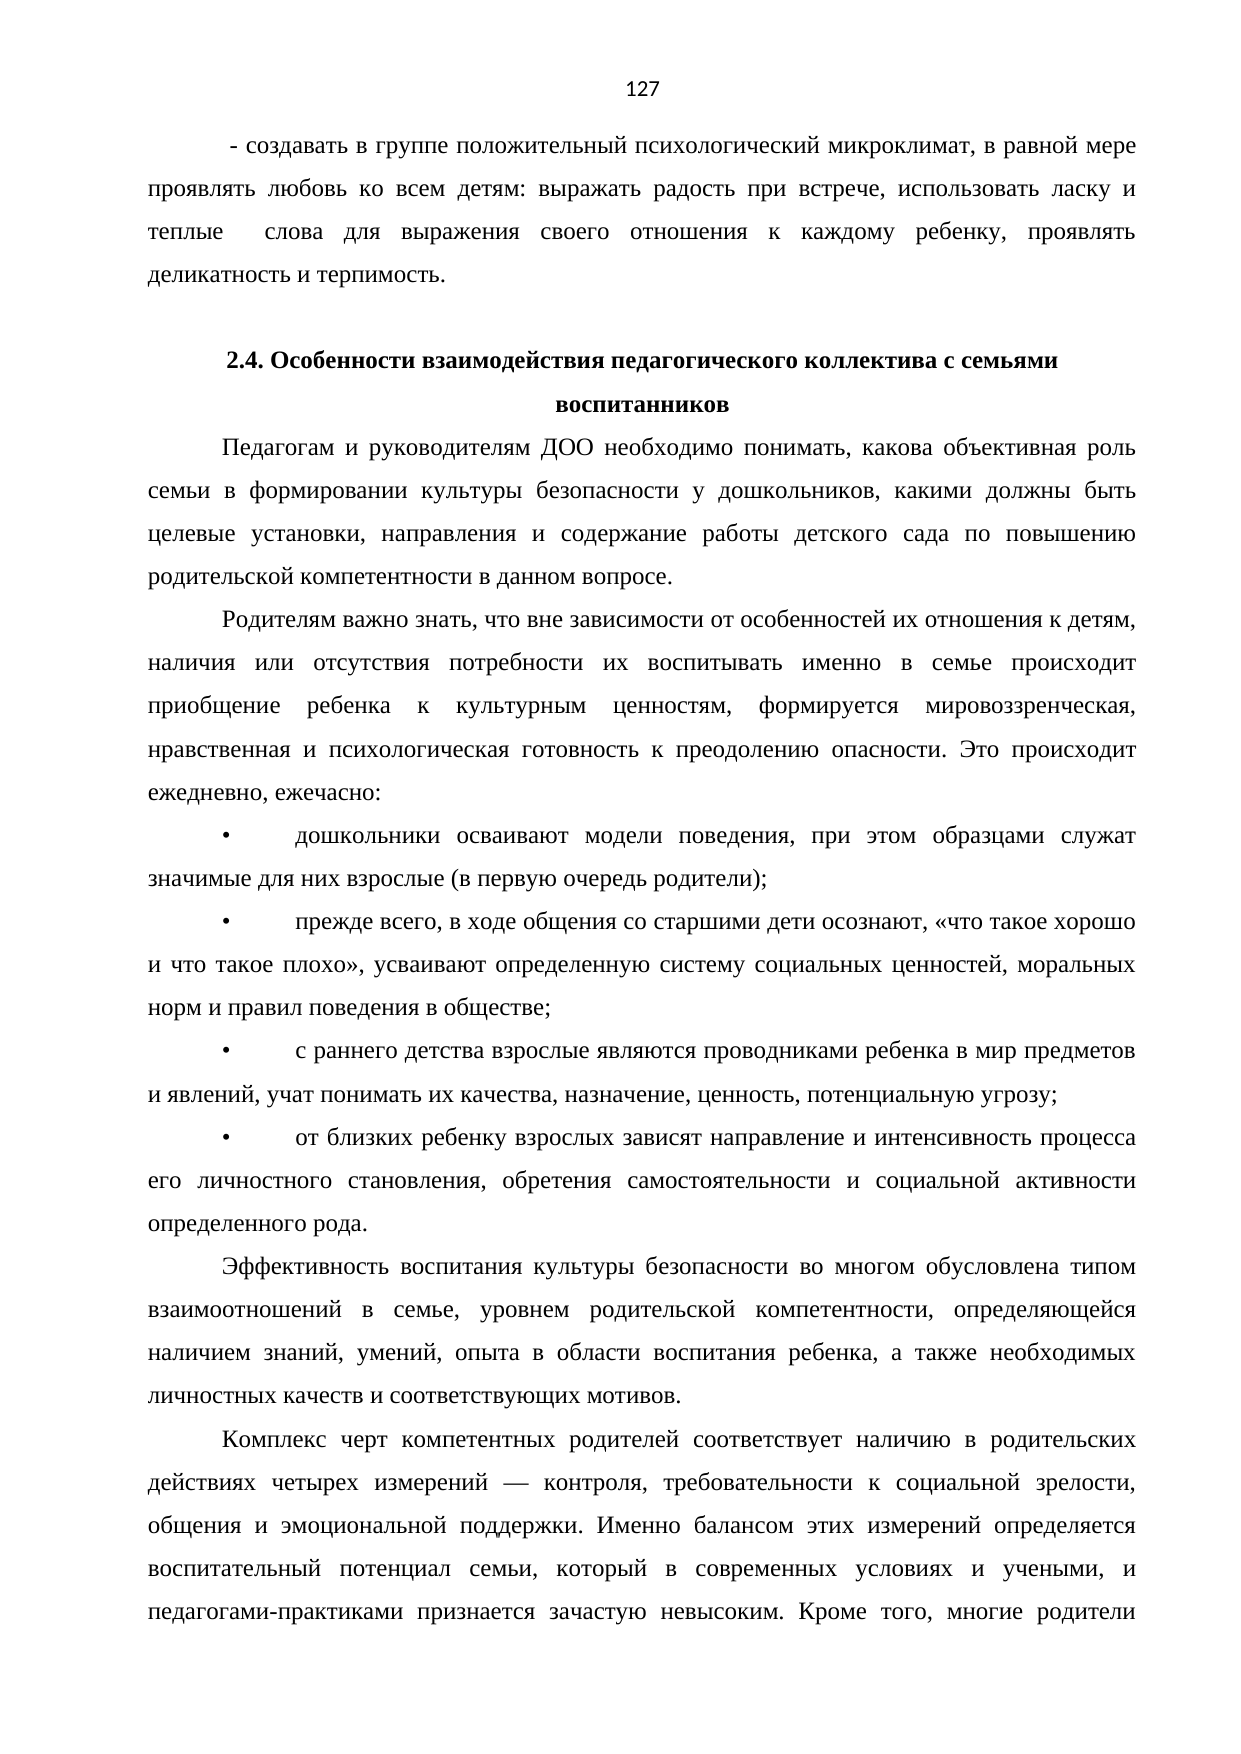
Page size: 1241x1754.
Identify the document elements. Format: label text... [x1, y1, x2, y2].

text • от близких ребенку взрослых зависят направление и интенсивность процесса его личностного становления, обретения самостоятельности и социальной активности определенного рода. [148, 1122, 1137, 1237]
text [148, 1424, 1137, 1625]
text 2.4. Особенности взаимодействия педагогического коллектива с семьями воспитанников [148, 346, 1137, 417]
text - создавать в группе положительный психологический микроклимат, в равной мере проявлять любовь ко всем детям: выражать радость при встрече, использовать ласку и теплые слова для выражения своего отношения к каждому ребенку, проявлять деликатность и терпимость. [148, 130, 1137, 288]
text Родителям важно знать, что вне зависимости от особенностей их отношения к детям, наличия или отсутствия потребности их воспитывать именно в семье происходит приобщение ребенка к культурным ценностям, формируется мировоззренческая, нравственная и психологическая готовность к преодолению опасности. Это происходит ежедневно, ежечасно: [148, 604, 1137, 806]
text Педагогам и руководителям ДОО необходимо понимать, какова объективная роль семьи в формировании культуры безопасности у дошкольников, какими должны быть целевые установки, направления и содержание работы детского сада по повышению родительской компетентности в данном вопросе. [148, 432, 1137, 590]
text Эффективность воспитания культуры безопасности во многом обусловлена типом взаимоотношений в семье, уровнем родительской компетентности, определяющейся наличием знаний, умений, опыта в области воспитания ребенка, а также необходимых личностных качеств и соответствующих мотивов. [148, 1251, 1137, 1409]
text • дошкольники осваивают модели поведения, при этом образцами служат значимые для них взрослые (в первую очередь родители); [148, 820, 1137, 892]
text • прежде всего, в ходе общения со старшими дети осознают, «что такое хорошо и что такое плохо», усваивают определенную систему социальных ценностей, моральных норм и правил поведения в обществе; [148, 906, 1137, 1021]
text • с раннего детства взрослые являются проводниками ребенка в мир предметов и явлений, учат понимать их качества, назначение, ценность, потенциальную угрозу; [148, 1036, 1137, 1107]
